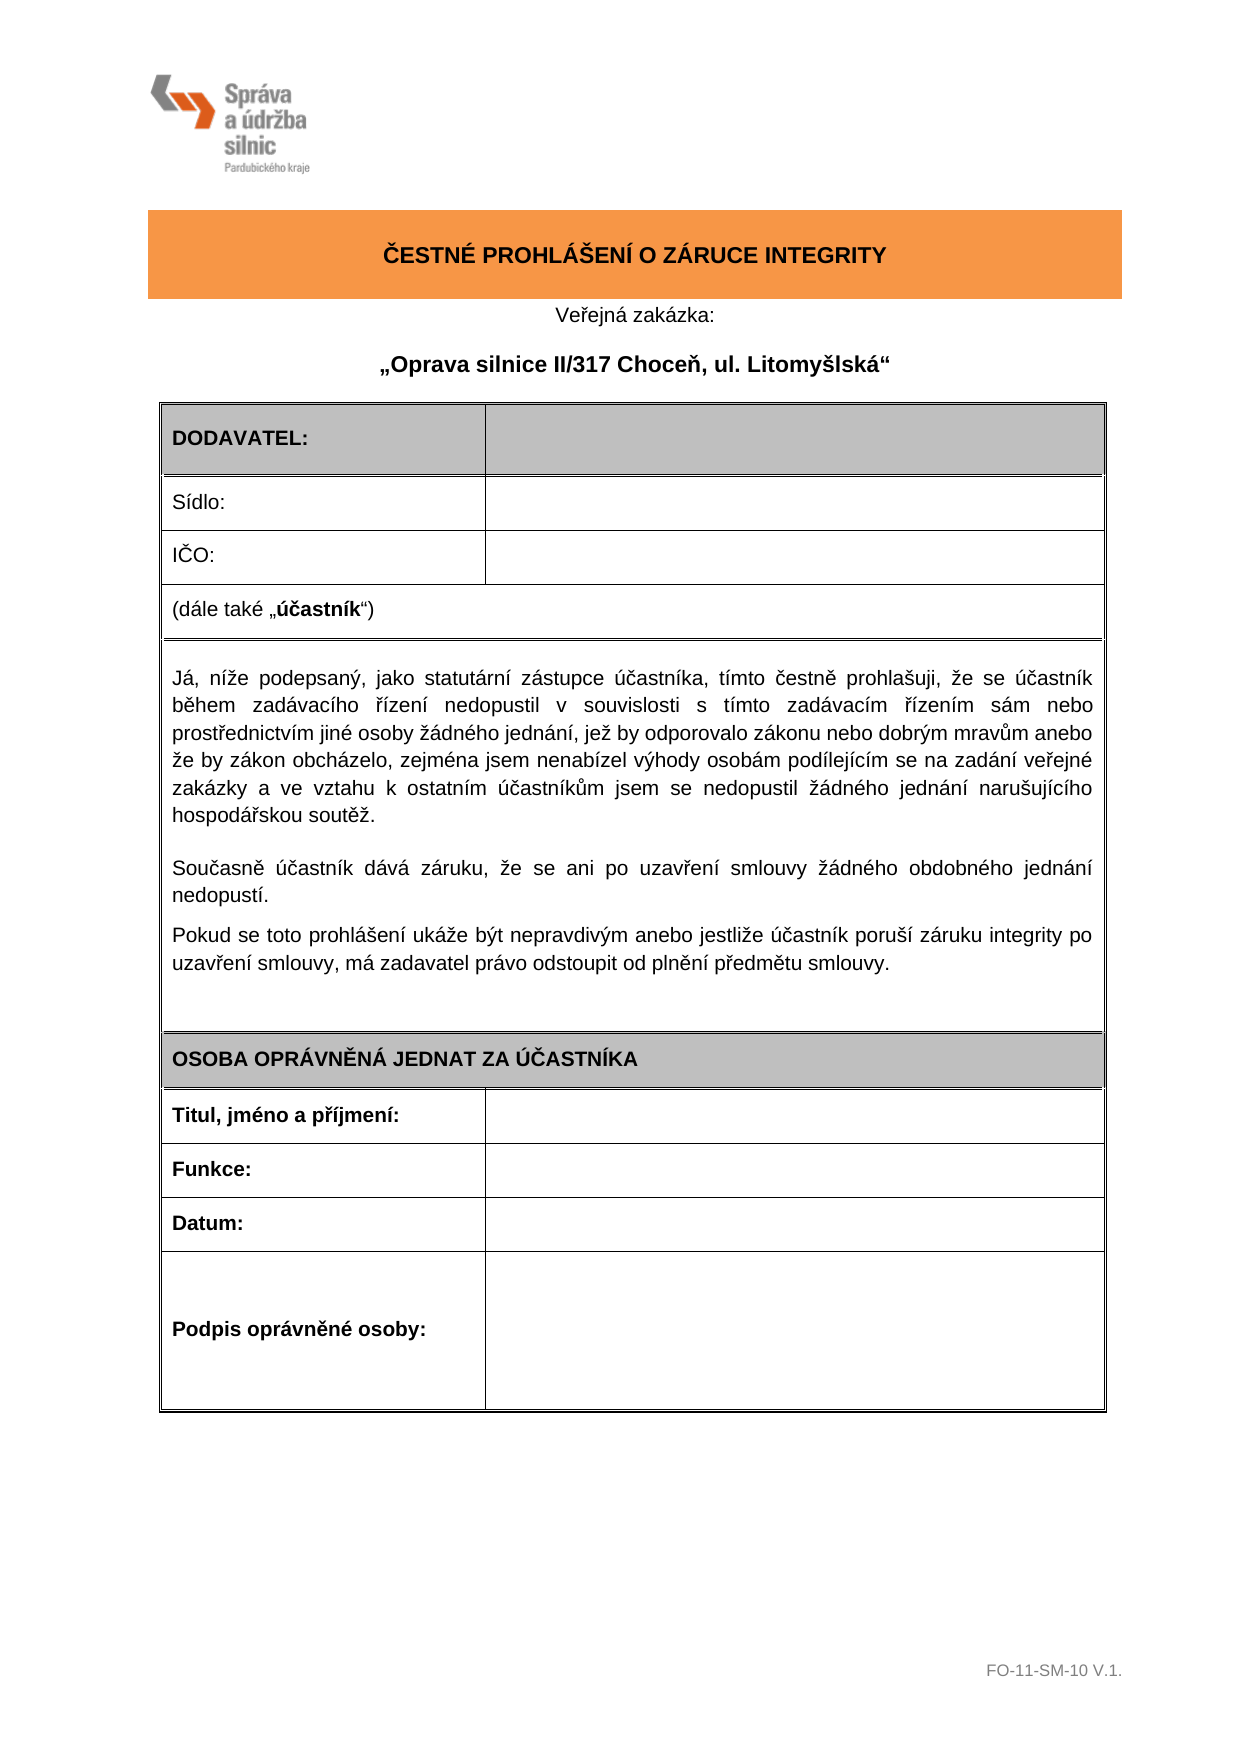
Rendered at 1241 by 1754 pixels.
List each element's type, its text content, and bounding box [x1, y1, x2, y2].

table_cell [486, 1252, 1104, 1409]
table_cell [486, 1198, 1104, 1251]
table_cell Sídlo: [161, 474, 485, 530]
table_header [486, 405, 1104, 474]
table_cell Datum: [162, 1198, 485, 1251]
table_cell [486, 474, 1106, 530]
table_cell [486, 1144, 1104, 1197]
table_cell Já, níže podepsaný, jako statutární zástupce účastníka, tímto čestně prohlašuji, že se účastník během zadávacího řízení nedopustil v souvislosti s tímto zadávacím řízením sám nebo prostřednictvím jiné osoby žádného jednání, jež by odporovalo zákonu nebo dobrým mravům anebo že by zákon obcházelo, zejména jsem nenabízel výhody osobám podílejícím se na zadání veřejné zakázky a ve vztahu k ostatním účastníkům jsem se nedopustil žádného jednání narušujícího hospodářskou soutěž. Současně účastník dává záruku, že se ani po uzavření smlouvy žádného obdobného jednání nedopustí. Pokud se toto prohlášení ukáže být nepravdivým anebo jestliže účastník poruší záruku integrity po uzavření smlouvy, má zadavatel právo odstoupit od plnění předmětu smlouvy. [162, 638, 1104, 1031]
text Veřejná zakázka: [148, 302, 1122, 326]
text čestné Prohlášení o záruce integrity [148, 242, 1122, 268]
table_header DODAVATEL: [162, 405, 485, 474]
table_cell osoba oprávněná jednat za účastníka [162, 1031, 1104, 1087]
table_cell Podpis oprávněné osoby: [162, 1252, 485, 1409]
table_cell IČO: [162, 531, 485, 584]
picture [147, 73, 314, 177]
table_cell Funkce: [162, 1144, 485, 1197]
table_cell Titul, jméno a příjmení: [161, 1087, 485, 1143]
table_cell (dále také „účastník“) [162, 585, 1104, 637]
table_cell [486, 1087, 1106, 1143]
table_cell [486, 531, 1104, 584]
text „Oprava silnice II/317 Choceň, ul. Litomyšlská“ [148, 351, 1122, 377]
